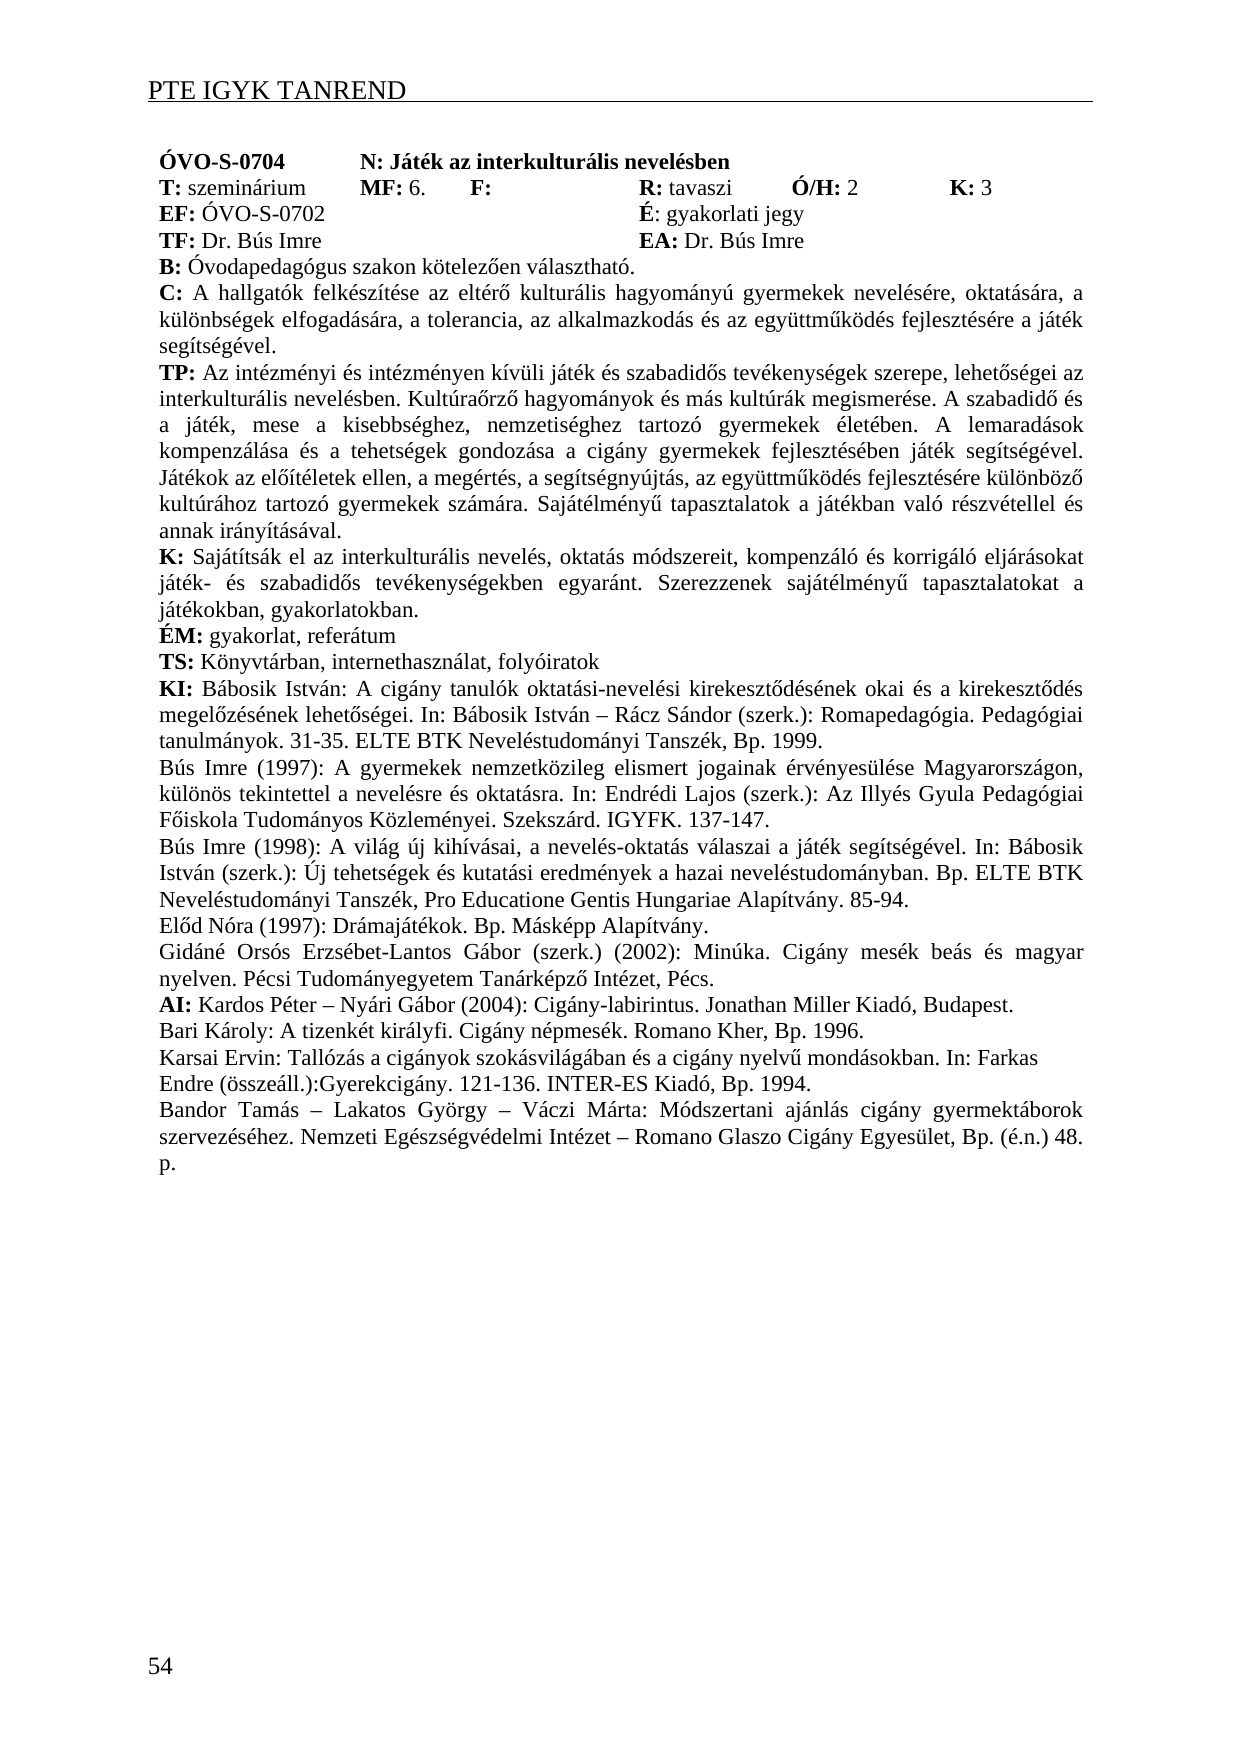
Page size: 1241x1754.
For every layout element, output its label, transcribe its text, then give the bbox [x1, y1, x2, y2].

table_cell K: Sajátítsák el az interkulturális nevelés, oktatás módszereit, kompenzáló és korrigáló eljárásokat játék- és szabadidős tevékenységekben egyaránt. Szerezzenek sajátélményű tapasztalatokat a játékokban, gyakorlatokban. [148, 543, 1096, 622]
table_cell KI: Bábosik István: A cigány tanulók oktatási-nevelési kirekesztődésének okai és a kirekesztődés megelőzésének lehetőségei. In: Bábosik István – Rácz Sándor (szerk.): Romapedagógia. Pedagógiai tanulmányok. 31-35. ELTE BTK Neveléstudományi Tanszék, Bp. 1999. Bús Imre (1997): A gyermekek nemzetközileg elismert jogainak érvényesülése Magyarországon, különös tekintettel a nevelésre és oktatásra. In: (szerk.): Az Illyés Gyula Pedagógiai Főiskola Tudományos Közleményei. Szekszárd. IGYFK. 137-147. Bús Imre (1998): A világ új kihívásai, a nevelés-oktatás válaszai a játék segítségével. In: Bábosik István (szerk.): Új tehetségek és kutatási eredmények a hazai neveléstudományban. Bp. ELTE BTK Neveléstudományi Tanszék, Pro Educatione Gentis Hungariae Alapítvány. 85-94. Előd Nóra (1997): Drámajátékok. Bp. Másképp Alapítvány. Gidáné Orsós Erzsébet-Lantos Gábor (szerk.) (2002): Minúka. Cigány mesék beás és magyar nyelven. Pécsi Tudományegyetem Tanárképző Intézet, Pécs. [148, 675, 1096, 991]
table_cell TP: Az intézményi és intézményen kívüli játék és szabadidős tevékenységek szerepe, lehetőségei az interkulturális nevelésben. Kultúraőrző hagyományok és más kultúrák megismerése. A szabadidő és a játék, mese a kisebbséghez, nemzetiséghez tartozó gyermekek életében. A lemaradások kompenzálása és a tehetségek gondozása a cigány gyermekek fejlesztésében játék segítségével. Játékok az előítéletek ellen, a megértés, a segítségnyújtás, az együttműködés fejlesztésére különböző kultúrához tartozó gyermekek számára. Sajátélményű tapasztalatok a játékban való részvétellel és annak irányításával. [148, 359, 1096, 543]
table_cell TS: Könyvtárban, internethasználat, folyóiratok [148, 649, 1096, 675]
table_cell R: tavaszi [628, 174, 780, 200]
table_header N: Játék az interkulturális nevelésben [349, 148, 1096, 174]
table_cell F: [459, 174, 628, 200]
table_cell C: A hallgatók felkészítése az eltérő kulturális hagyományú gyermekek nevelésére, oktatására, a különbségek elfogadására, a tolerancia, az alkalmazkodás és az együttműködés fejlesztésére a játék segítségével. [148, 280, 1096, 358]
table_cell B: Óvodapedagógus szakon kötelezően választható. [148, 253, 1096, 279]
table_cell EA: Dr. Bús Imre [628, 227, 1096, 253]
table_cell K: 3 [938, 174, 1096, 200]
table_cell MF: 6. [349, 174, 459, 200]
table_cell EF: ÓVO-S-0702 [148, 200, 628, 227]
table_cell Ó/H: 2 [780, 174, 938, 200]
table_cell TF: Dr. Bús Imre [148, 227, 628, 253]
table_cell T: szeminárium [148, 174, 348, 200]
table_cell É: gyakorlati jegy [628, 200, 1096, 227]
table_header ÓVO-S-0704 [148, 148, 348, 174]
table_cell AI: Kardos Péter – Nyári Gábor (2004): Cigány-labirintus. Jonathan Miller Kiadó, Budapest. Bari Károly: A tizenkét királyfi. Cigány népmesék. Romano Kher, Bp. 1996. Karsai Ervin: Tallózás a cigányok szokásvilágában és a cigány nyelvű mondásokban. In: Farkas Endre (összeáll.):Gyerekcigány. 121-136. INTER-ES Kiadó, Bp. 1994. Bandor Tamás – Lakatos György – Váczi Márta: Módszertani ajánlás cigány gyermektáborok szervezéséhez. Nemzeti Egészségvédelmi Intézet – Romano Glaszo Cigány Egyesület, Bp. (é.n.) 48. p. [148, 991, 1096, 1176]
table_cell ÉM: gyakorlat, referátum [148, 622, 1096, 648]
